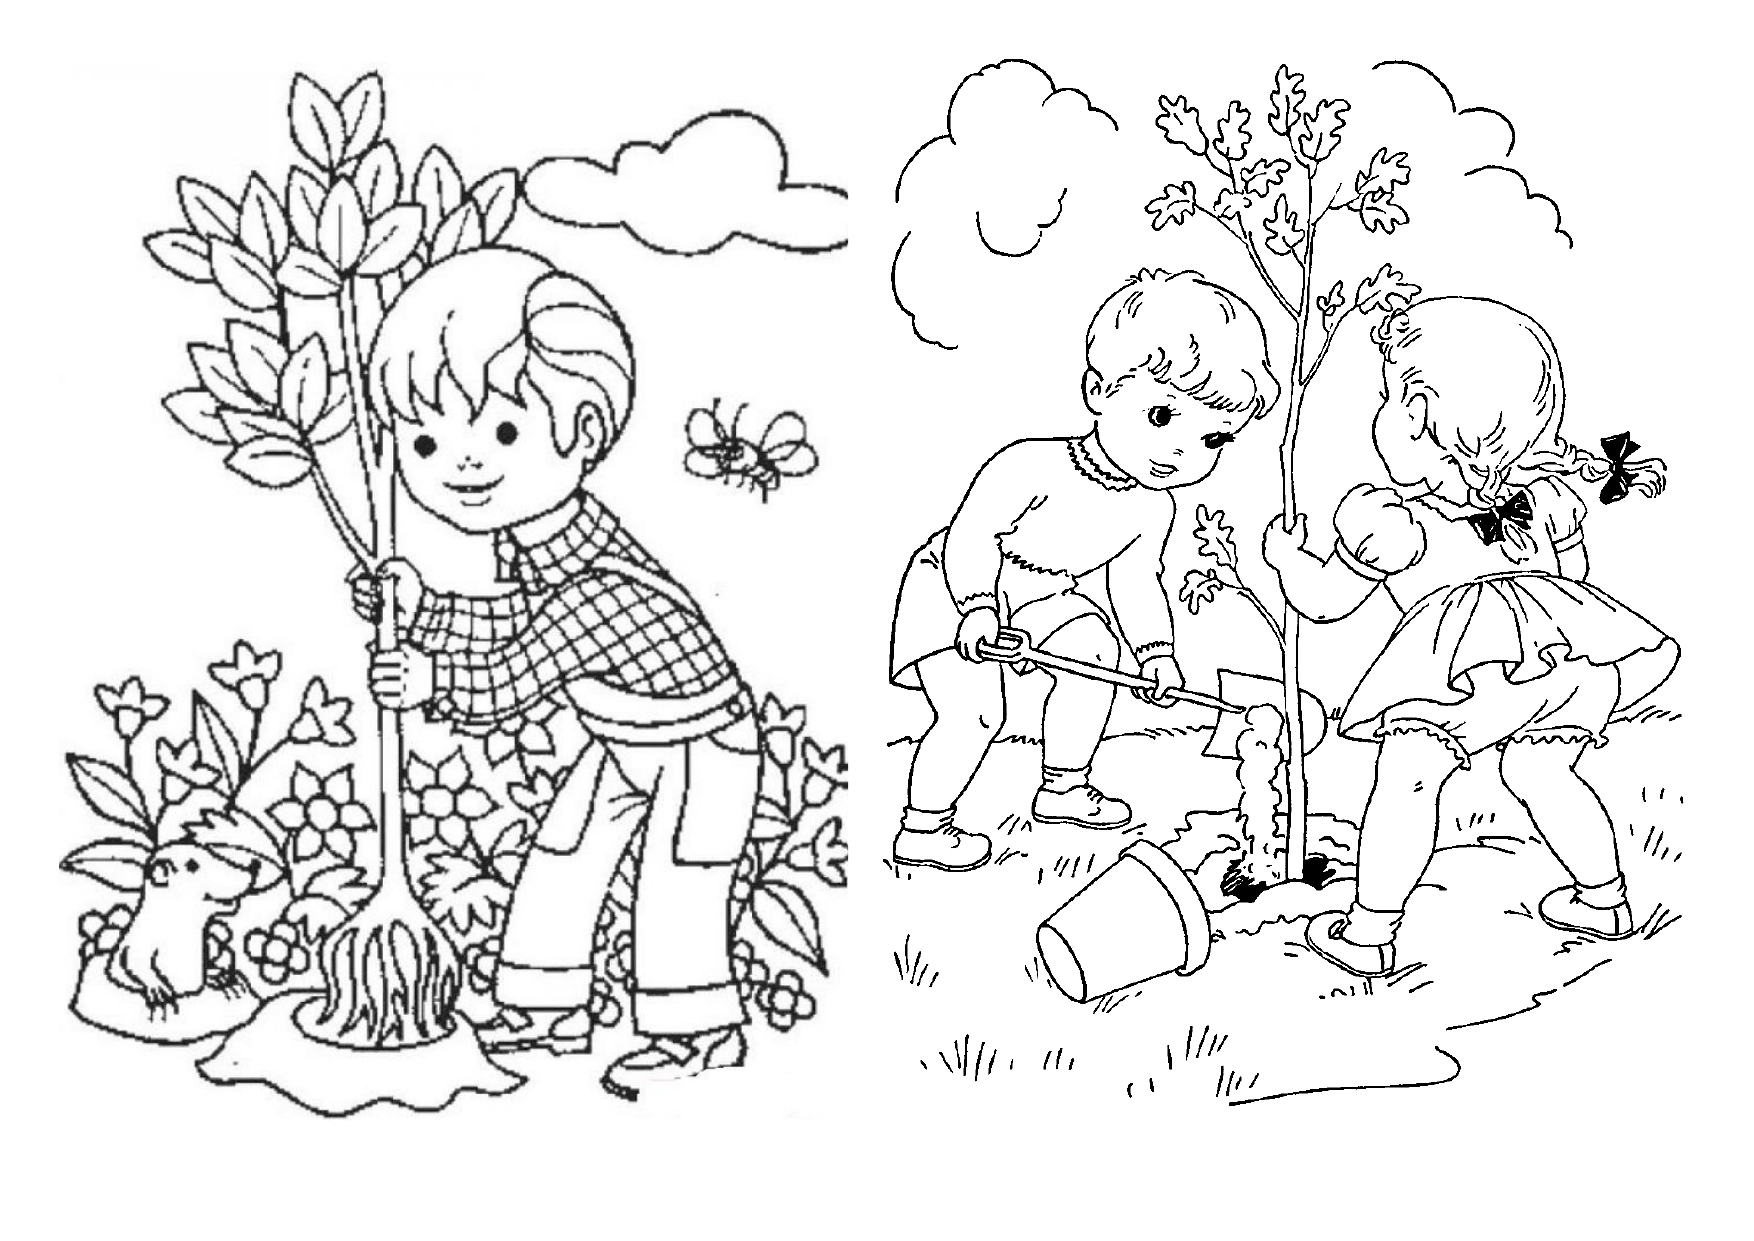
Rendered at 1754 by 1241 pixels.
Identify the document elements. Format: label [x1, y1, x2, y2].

picture [873, 59, 1684, 1121]
picture [59, 62, 849, 1121]
